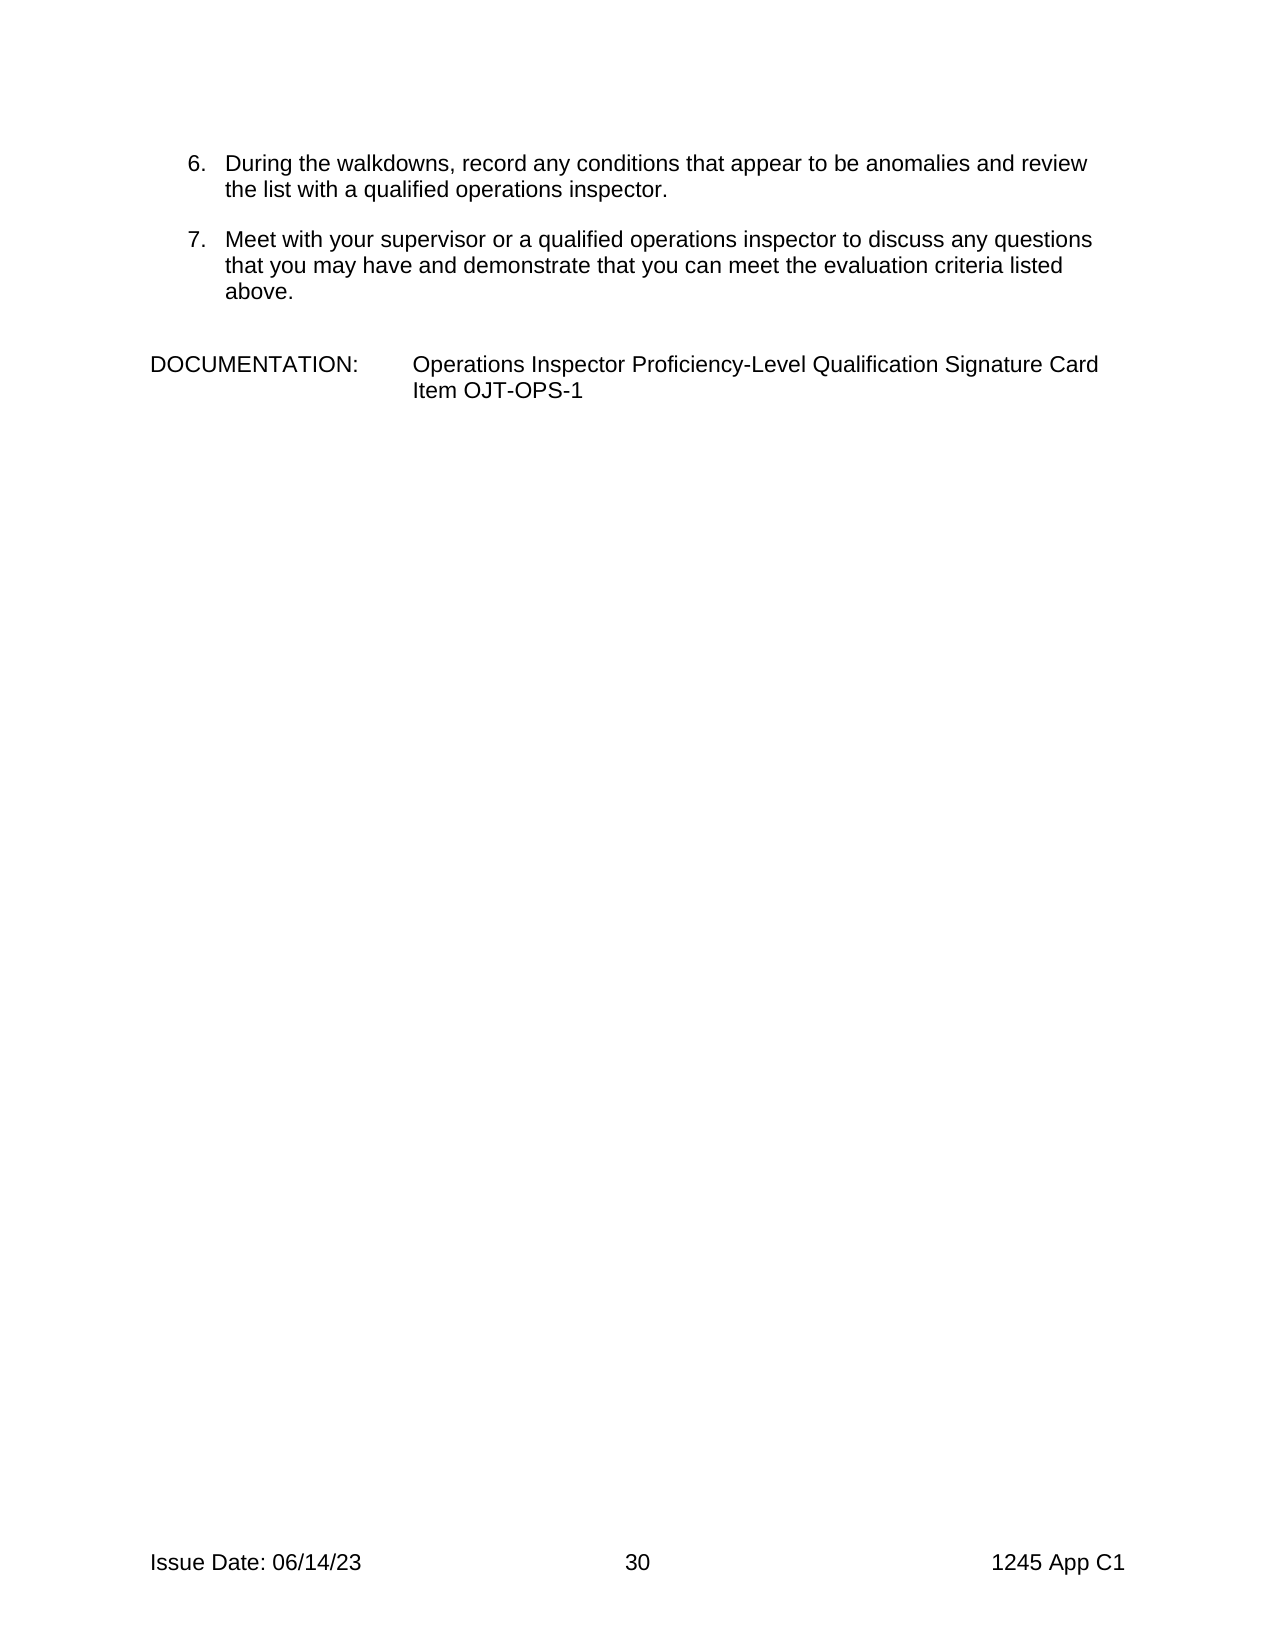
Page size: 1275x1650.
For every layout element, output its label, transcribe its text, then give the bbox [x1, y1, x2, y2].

list During the walkdowns, record any conditions that appear to be anomalies and review the list with a qualified operations inspector. [187, 150, 1125, 203]
subtitle DOCUMENTATION: Operations Inspector Proficiency-Level Qualification Signature Card Item OJT-OPS-1 [150, 351, 1125, 403]
list Meet with your supervisor or a qualified operations inspector to discuss any questions that you may have and demonstrate that you can meet the evaluation criteria listed above. [187, 226, 1125, 305]
